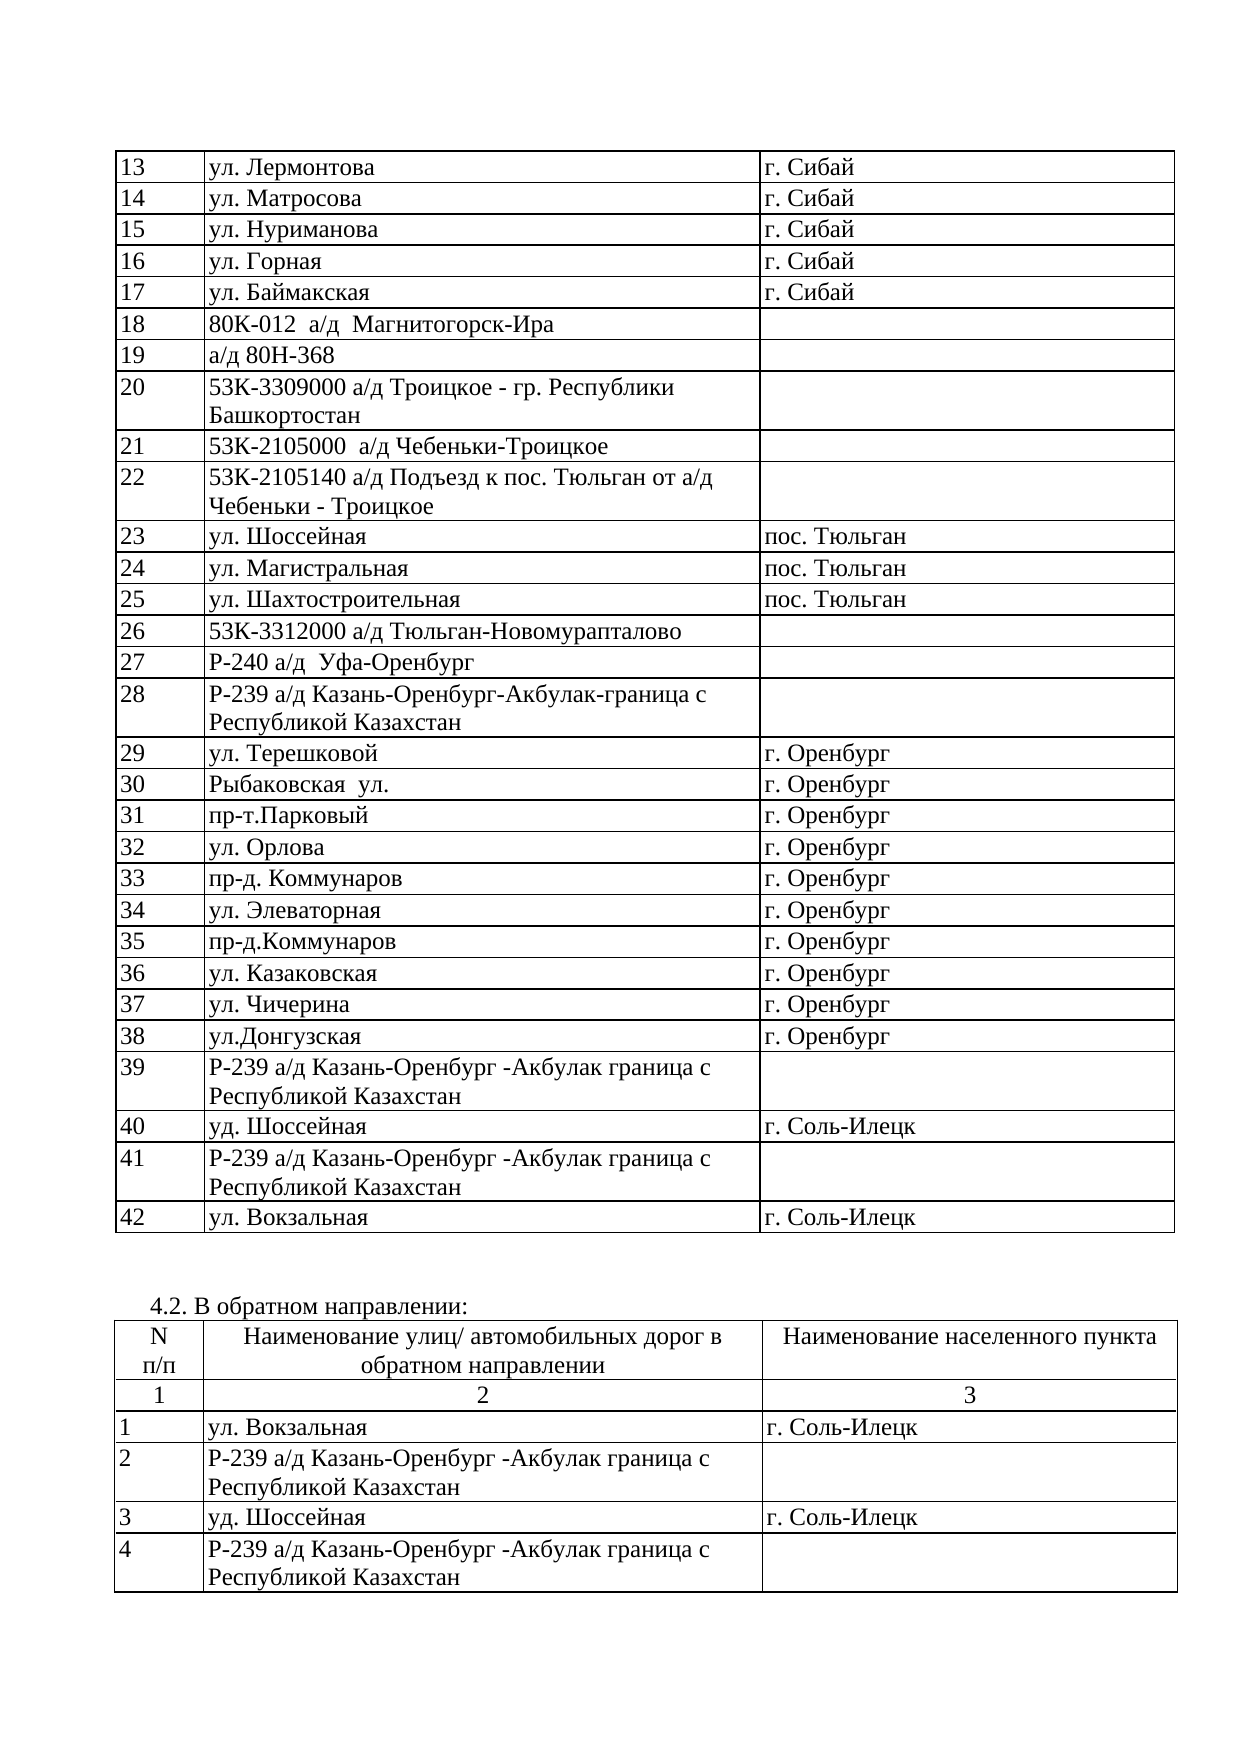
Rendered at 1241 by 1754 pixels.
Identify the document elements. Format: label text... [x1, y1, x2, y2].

table_cell г. Оренбург [761, 801, 1174, 831]
table_cell 4 [115, 1533, 203, 1591]
table_cell 28 [117, 679, 204, 736]
table_cell 14 [117, 183, 204, 213]
table_cell пр-д.Коммунаров [205, 927, 759, 956]
table_cell пос. Тюльган [761, 553, 1174, 583]
table_cell 2 [115, 1443, 203, 1501]
table_cell ул. Орлова [205, 832, 759, 862]
table_cell 18 [117, 309, 204, 339]
table_cell ул. Терешковой [205, 738, 759, 768]
table_cell г. Соль-Илецк [763, 1501, 1177, 1532]
table_cell ул. Матросова [205, 183, 759, 213]
table_cell г. Соль-Илецк [761, 1111, 1174, 1141]
table_cell 17 [117, 277, 204, 307]
table_cell [761, 309, 1174, 339]
table_header N п/п [115, 1321, 203, 1379]
table_cell ул. Вокзальная [205, 1202, 759, 1232]
table_header Наименование улиц/ автомобильных дорог в обратном направлении [204, 1321, 762, 1379]
table_cell Р-239 а/д Казань-Оренбург -Акбулак граница с Республикой Казахстан [205, 1052, 759, 1110]
table_cell 30 [117, 769, 204, 799]
table_cell 3 [115, 1502, 203, 1532]
table_cell 16 [117, 246, 204, 276]
table_cell ул. Шоссейная [205, 521, 759, 551]
table_cell г. Оренбург [761, 832, 1174, 862]
table_cell г. Оренбург [761, 1021, 1174, 1051]
table_cell [761, 679, 1174, 736]
table_cell Р-239 а/д Казань-Оренбург-Акбулак-граница с Республикой Казахстан [205, 679, 759, 736]
table_cell 80К-012 а/д Магнитогорск-Ира [205, 309, 759, 339]
table_cell 40 [117, 1111, 204, 1141]
table_cell ул. Чичерина [205, 990, 759, 1019]
table_cell Рыбаковская ул. [205, 769, 759, 799]
table_cell г. Сибай [761, 152, 1174, 181]
table_cell 36 [117, 958, 204, 988]
table_cell 2 [204, 1380, 762, 1410]
table_cell [761, 340, 1174, 370]
table_cell а/д 80Н-368 [205, 340, 759, 370]
table_cell Р-239 а/д Казань-Оренбург -Акбулак граница с Республикой Казахстан [205, 1143, 759, 1200]
table_cell [761, 372, 1174, 429]
table_cell ул. Элеваторная [205, 895, 759, 925]
table_cell уд. Шоссейная [204, 1502, 762, 1532]
table_cell ул. Горная [205, 246, 759, 276]
table_cell 32 [117, 832, 204, 862]
table_cell г. Соль-Илецк [761, 1202, 1174, 1232]
table_cell ул. Казаковская [205, 958, 759, 988]
table_cell 31 [117, 801, 204, 831]
table_cell 33 [117, 864, 204, 893]
table_cell [763, 1532, 1177, 1591]
table_cell г. Оренбург [761, 990, 1174, 1019]
table_cell 34 [117, 895, 204, 925]
table_cell ул. Магистральная [205, 553, 759, 583]
table_cell 38 [117, 1021, 204, 1051]
table_cell 37 [117, 990, 204, 1019]
table_cell пр-т.Парковый [205, 801, 759, 831]
table_cell 21 [117, 431, 204, 461]
table_cell 35 [117, 927, 204, 956]
table_cell 3 [763, 1379, 1177, 1410]
table_cell ул. Баймакская [205, 277, 759, 307]
table_header Наименование населенного пункта [763, 1321, 1177, 1379]
table_cell г. Оренбург [761, 769, 1174, 799]
table_cell г. Оренбург [761, 864, 1174, 893]
table_cell г. Оренбург [761, 958, 1174, 988]
table_cell Р-239 а/д Казань-Оренбург -Акбулак граница с Республикой Казахстан [204, 1534, 762, 1591]
table_cell [761, 431, 1174, 461]
table_cell 1 [115, 1380, 203, 1410]
table_cell [763, 1442, 1177, 1501]
table_cell [761, 616, 1174, 646]
table_cell 53К-3312000 а/д Тюльган-Новомурапталово [205, 616, 759, 646]
table_cell 39 [117, 1052, 204, 1110]
table_cell 15 [117, 215, 204, 244]
table_cell 26 [117, 616, 204, 646]
table_cell ул. Нуриманова [205, 215, 759, 244]
table_cell 23 [117, 521, 204, 551]
table_cell 41 [117, 1143, 204, 1200]
table_cell 29 [117, 738, 204, 768]
table_cell пр-д. Коммунаров [205, 864, 759, 893]
table_cell уд. Шоссейная [205, 1111, 759, 1141]
table_cell 22 [117, 462, 204, 520]
table_cell г. Оренбург [761, 738, 1174, 768]
table_cell 42 [117, 1202, 204, 1232]
table_cell ул. Вокзальная [204, 1412, 762, 1442]
table_cell 25 [117, 584, 204, 614]
table_cell г. Оренбург [761, 927, 1174, 956]
table_cell [761, 462, 1174, 520]
table_cell ул. Шахтостроительная [205, 584, 759, 614]
text 4.2. В обратном направлении: [150, 1291, 1090, 1319]
table_cell 53К-3309000 а/д Троицкое - гр. Республики Башкортостан [205, 372, 759, 429]
table_cell пос. Тюльган [761, 521, 1174, 551]
table_cell ул.Донгузская [205, 1021, 759, 1051]
table_cell Р-239 а/д Казань-Оренбург -Акбулак граница с Республикой Казахстан [204, 1443, 762, 1501]
table_cell [761, 1052, 1174, 1110]
table_cell г. Сибай [761, 215, 1174, 244]
table_cell г. Сибай [761, 183, 1174, 213]
table_cell г. Сибай [761, 277, 1174, 307]
table_cell г. Оренбург [761, 895, 1174, 925]
table_cell Р-240 а/д Уфа-Оренбург [205, 647, 759, 677]
table_cell ул. Лермонтова [205, 152, 759, 181]
table_cell 19 [117, 340, 204, 370]
table_cell 53К-2105000 а/д Чебеньки-Троицкое [205, 431, 759, 461]
table_cell 20 [117, 372, 204, 429]
table_cell 13 [117, 152, 204, 181]
table_cell 27 [117, 647, 204, 677]
table_cell 24 [117, 553, 204, 583]
table_cell г. Сибай [761, 246, 1174, 276]
table_cell пос. Тюльган [761, 584, 1174, 614]
table_cell 53К-2105140 а/д Подъезд к пос. Тюльган от а/д Чебеньки - Троицкое [205, 462, 759, 520]
table_cell 1 [115, 1411, 203, 1442]
table_cell [761, 1143, 1174, 1200]
table_cell [761, 647, 1174, 677]
table_cell г. Соль-Илецк [763, 1410, 1177, 1442]
